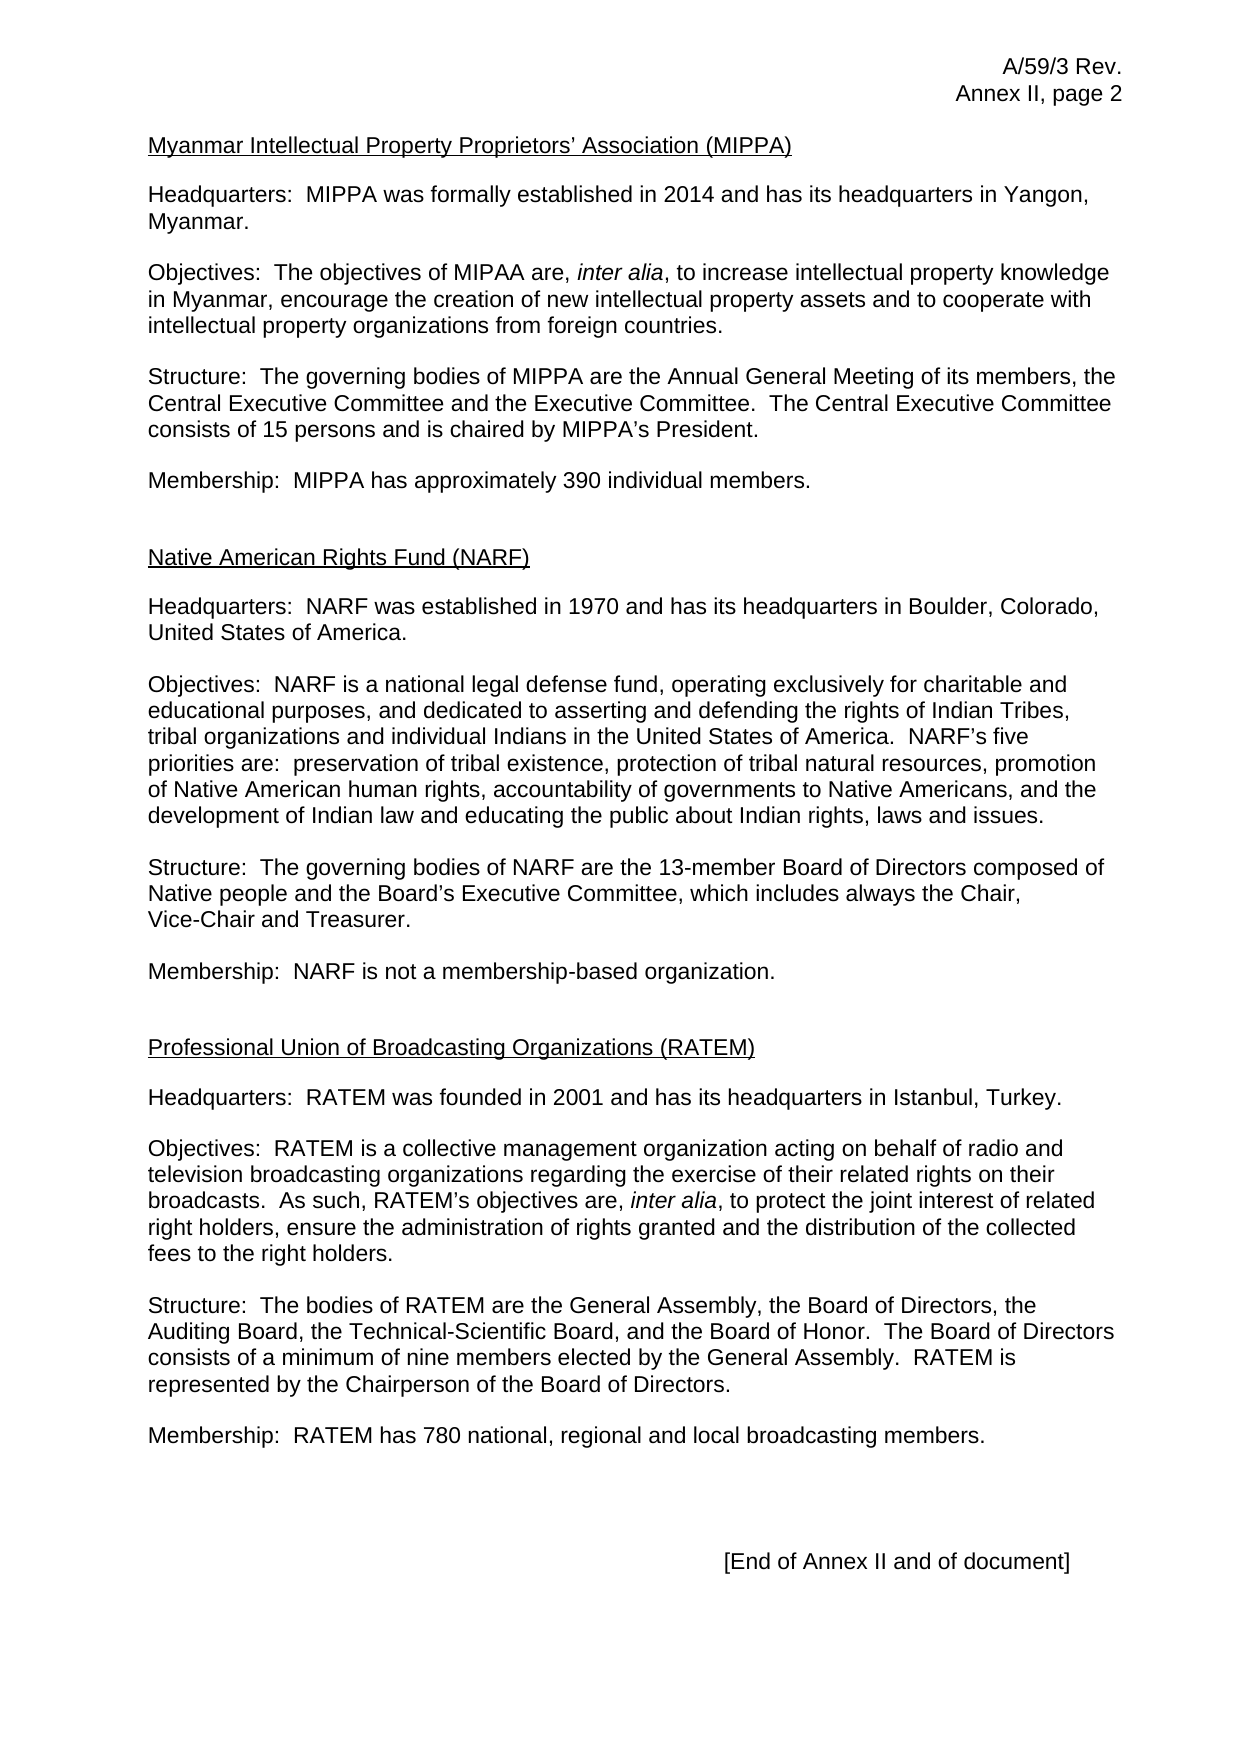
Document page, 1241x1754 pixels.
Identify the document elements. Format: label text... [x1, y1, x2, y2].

text Structure: The governing bodies of NARF are the 13-member Board of Directors composed of Native people and the Board’s Executive Committee, which includes always the Chair, Vice-Chair and Treasurer. [148, 854, 1122, 933]
text Objectives: The objectives of MIPAA are, inter alia, to increase intellectual property knowledge in Myanmar, encourage the creation of new intellectual property assets and to cooperate with intellectual property organizations from foreign countries. [148, 259, 1122, 338]
text Structure: The governing bodies of MIPPA are the Annual General Meeting of its members, the Central Executive Committee and the Executive Committee. The Central Executive Committee consists of 15 persons and is chaired by MIPPA’s President. [148, 363, 1122, 442]
text Headquarters: MIPPA was formally established in 2014 and has its headquarters in Yangon, Myanmar. [148, 181, 1122, 234]
text Membership: RATEM has 780 national, regional and local broadcasting members. [148, 1422, 1122, 1448]
text Headquarters: NARF was established in 1970 and has its headquarters in Boulder, Colorado, United States of America. [148, 593, 1122, 646]
text Objectives: NARF is a national legal defense fund, operating exclusively for charitable and educational purposes, and dedicated to asserting and defending the rights of Indian Tribes, tribal organizations and individual Indians in the United States of America. NARF’s five priorities are: preservation of tribal existence, protection of tribal natural resources, promotion of Native American human rights, accountability of governments to Native Americans, and the development of Indian law and educating the public about Indian rights, laws and issues. [148, 671, 1122, 829]
subtitle Myanmar Intellectual Property Proprietors’ Association (MIPPA) [148, 132, 1122, 158]
text Structure: The bodies of RATEM are the General Assembly, the Board of Directors, the Auditing Board, the Technical-Scientific Board, and the Board of Honor. The Board of Directors consists of a minimum of nine members elected by the General Assembly. RATEM is represented by the Chairperson of the Board of Directors. [148, 1292, 1122, 1397]
subtitle Native American Rights Fund (NARF) [148, 544, 1122, 570]
text Membership: NARF is not a membership-based organization. [148, 958, 1122, 984]
text Objectives: RATEM is a collective management organization acting on behalf of radio and television broadcasting organizations regarding the exercise of their related rights on their broadcasts. As such, RATEM’s objectives are, inter alia, to protect the joint interest of related right holders, ensure the administration of rights granted and the distribution of the collected fees to the right holders. [148, 1135, 1122, 1267]
text Headquarters: RATEM was founded in 2001 and has its headquarters in Istanbul, Turkey. [148, 1083, 1122, 1110]
subtitle Professional Union of Broadcasting Organizations (RATEM) [148, 1034, 1122, 1061]
text [End of Annex II and of document] [724, 1548, 1122, 1575]
text Membership: MIPPA has approximately 390 individual members. [148, 467, 1122, 494]
